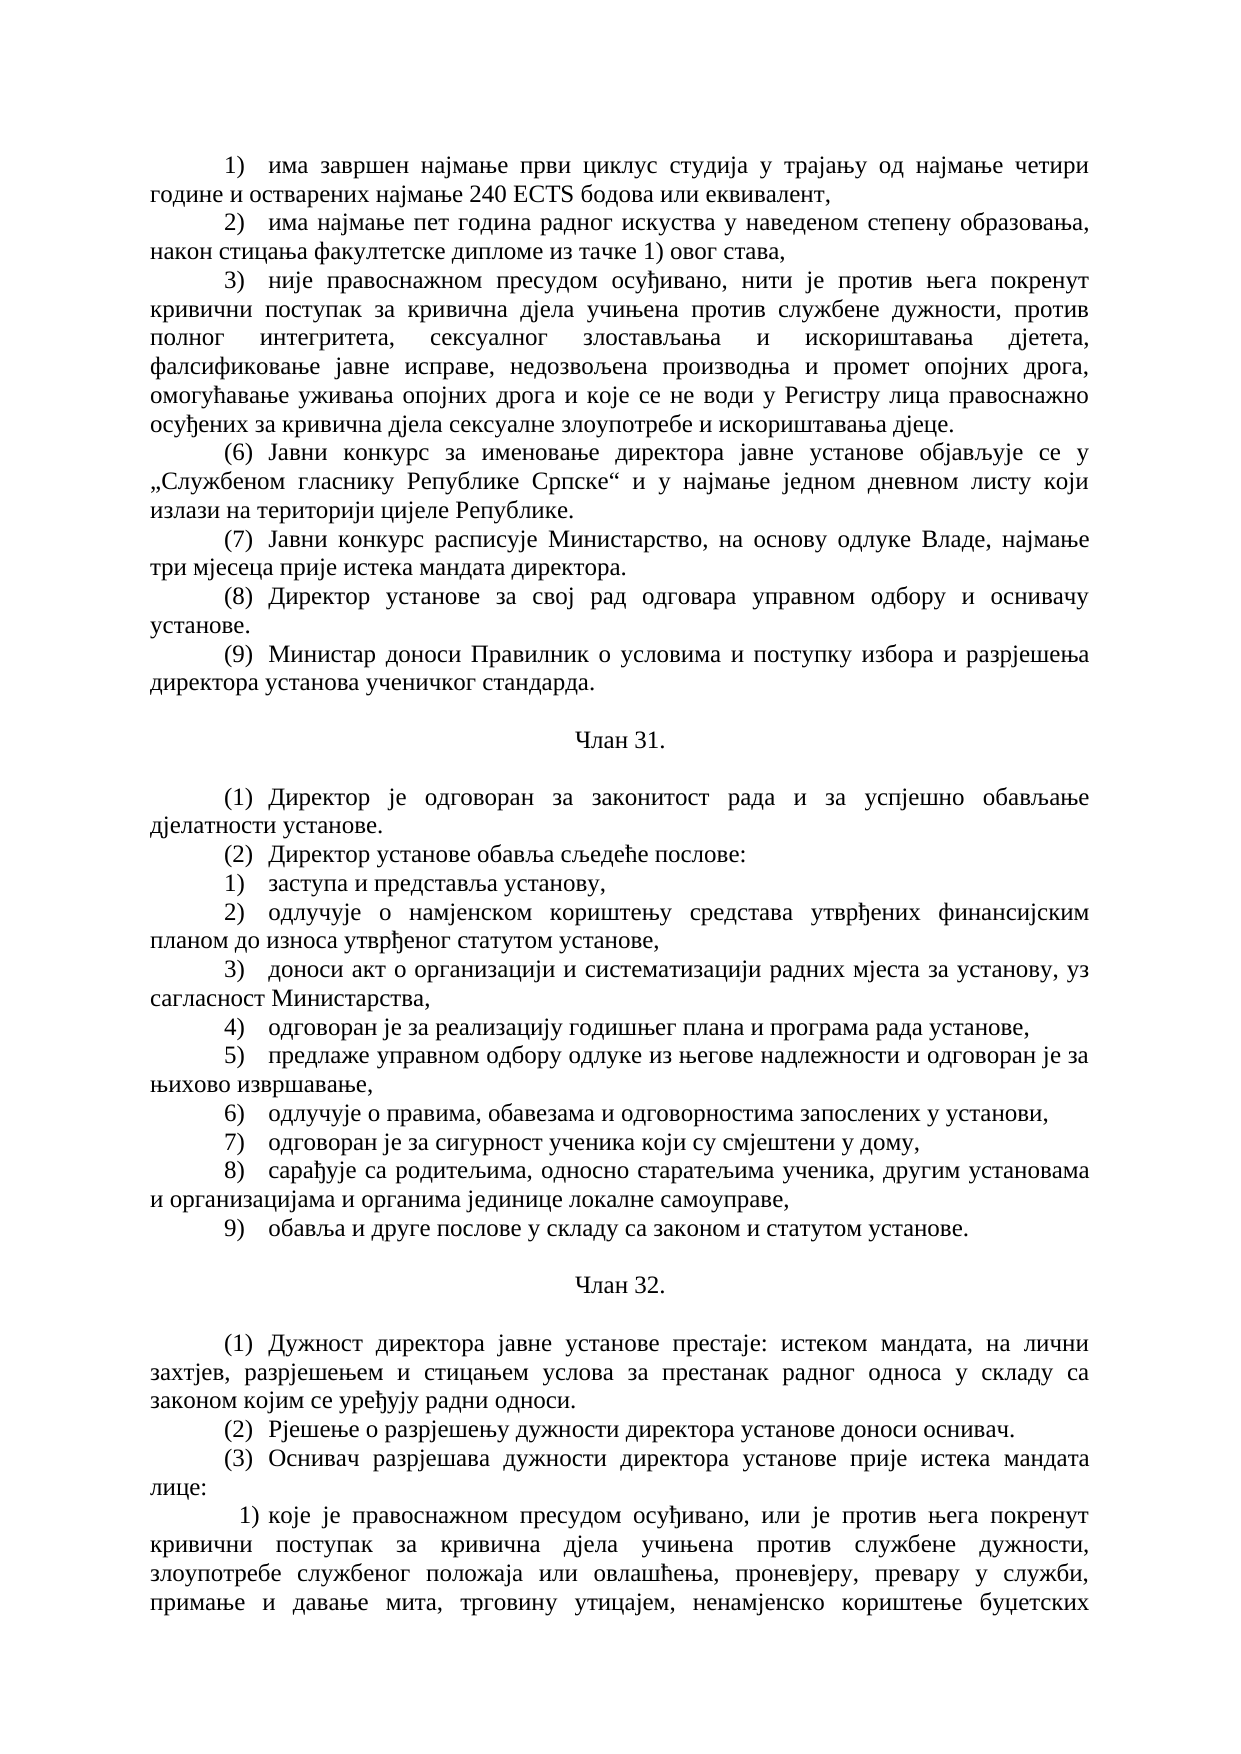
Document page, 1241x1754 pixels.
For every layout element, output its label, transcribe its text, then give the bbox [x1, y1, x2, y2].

list одлучује о правима, обавезама и одговорностима запослених у установи, [150, 1098, 1090, 1127]
list одлучује о намјенском кориштењу средстава утврђених финансијским планом до износа утврђеног статутом установе, [150, 897, 1090, 954]
list заступа и представља установу, [150, 868, 1090, 897]
list одговоран је за сигурност ученика који су смјештени у дому, [150, 1127, 1090, 1156]
list Рјешење о разрјешењу дужности директора установе доноси оснивач. [150, 1414, 1090, 1443]
list предлаже управном одбору одлуке из његове надлежности и одговоран је за њихово извршавање, [150, 1041, 1090, 1098]
list има најмање пет година радног искуства у наведеном степену образовања, након стицања факултетске дипломе из тачке 1) овог става, [150, 207, 1090, 265]
list Директор установе обавља сљедеће послове: [150, 839, 1090, 868]
list Дужност директора јавне установе престаје: истеком мандата, на лични захтјев, разрјешењем и стицањем услова за престанак радног односа у складу са законом којим се уређују радни односи. [150, 1328, 1090, 1414]
list обавља и друге послове у складу са законом и статутом установе. [150, 1213, 1090, 1242]
text Члан 31. [150, 725, 1090, 754]
text Члан 32. [150, 1271, 1090, 1299]
list Министар доноси Правилник о условима и поступку избора и разрјешења директора установа ученичког стандарда. [150, 639, 1090, 696]
list доноси акт о организацији и систематизацији радних мјеста за установу, уз сагласност Министарства, [150, 954, 1090, 1012]
list одговоран је за реализацију годишњег плана и програма рада установе, [150, 1012, 1090, 1041]
list сарађује са родитељима, односно старатељима ученика, другим установама и организацијама и органима јединице локалне самоуправе, [150, 1156, 1090, 1213]
list Оснивач разрјешава дужности директора установе прије истека мандата лице: [150, 1443, 1090, 1501]
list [150, 1501, 1090, 1616]
list Директор установе за свој рад одговара управном одбору и оснивачу установе. [150, 581, 1090, 639]
list има завршен најмање први циклус студија у трајању од најмање четири године и остварених најмање 240 ЕCTS бодова или еквивалент, [150, 150, 1090, 207]
list није правоснажном пресудом осуђивано, нити је против њега покренут кривични поступак за кривична дјела учињена против службене дужности, против полног интегритета, сексуалног злостављања и искориштавања дјетета, фалсификовање јавне исправе, недозвољена производња и промет опојних дрога, омогућавање уживања опојних дрога и које се не води у Регистру лица правоснажно осуђених за кривична дјела сексуалне злоупотребе и искориштавања дјеце. [150, 265, 1090, 437]
list Јавни конкурс за именовање директора јавне установе објављује се у „Службеном гласнику Републике Српске“ и у најмање једном дневном листу који излази на територији цијеле Републике. [150, 437, 1090, 524]
list Јавни конкурс расписује Министарство, на основу одлуке Владе, најмање три мјесеца прије истека мандата директора. [150, 524, 1090, 581]
list Директор је одговоран за законитост рада и за успјешно обављање дјелатности установе. [150, 782, 1090, 839]
